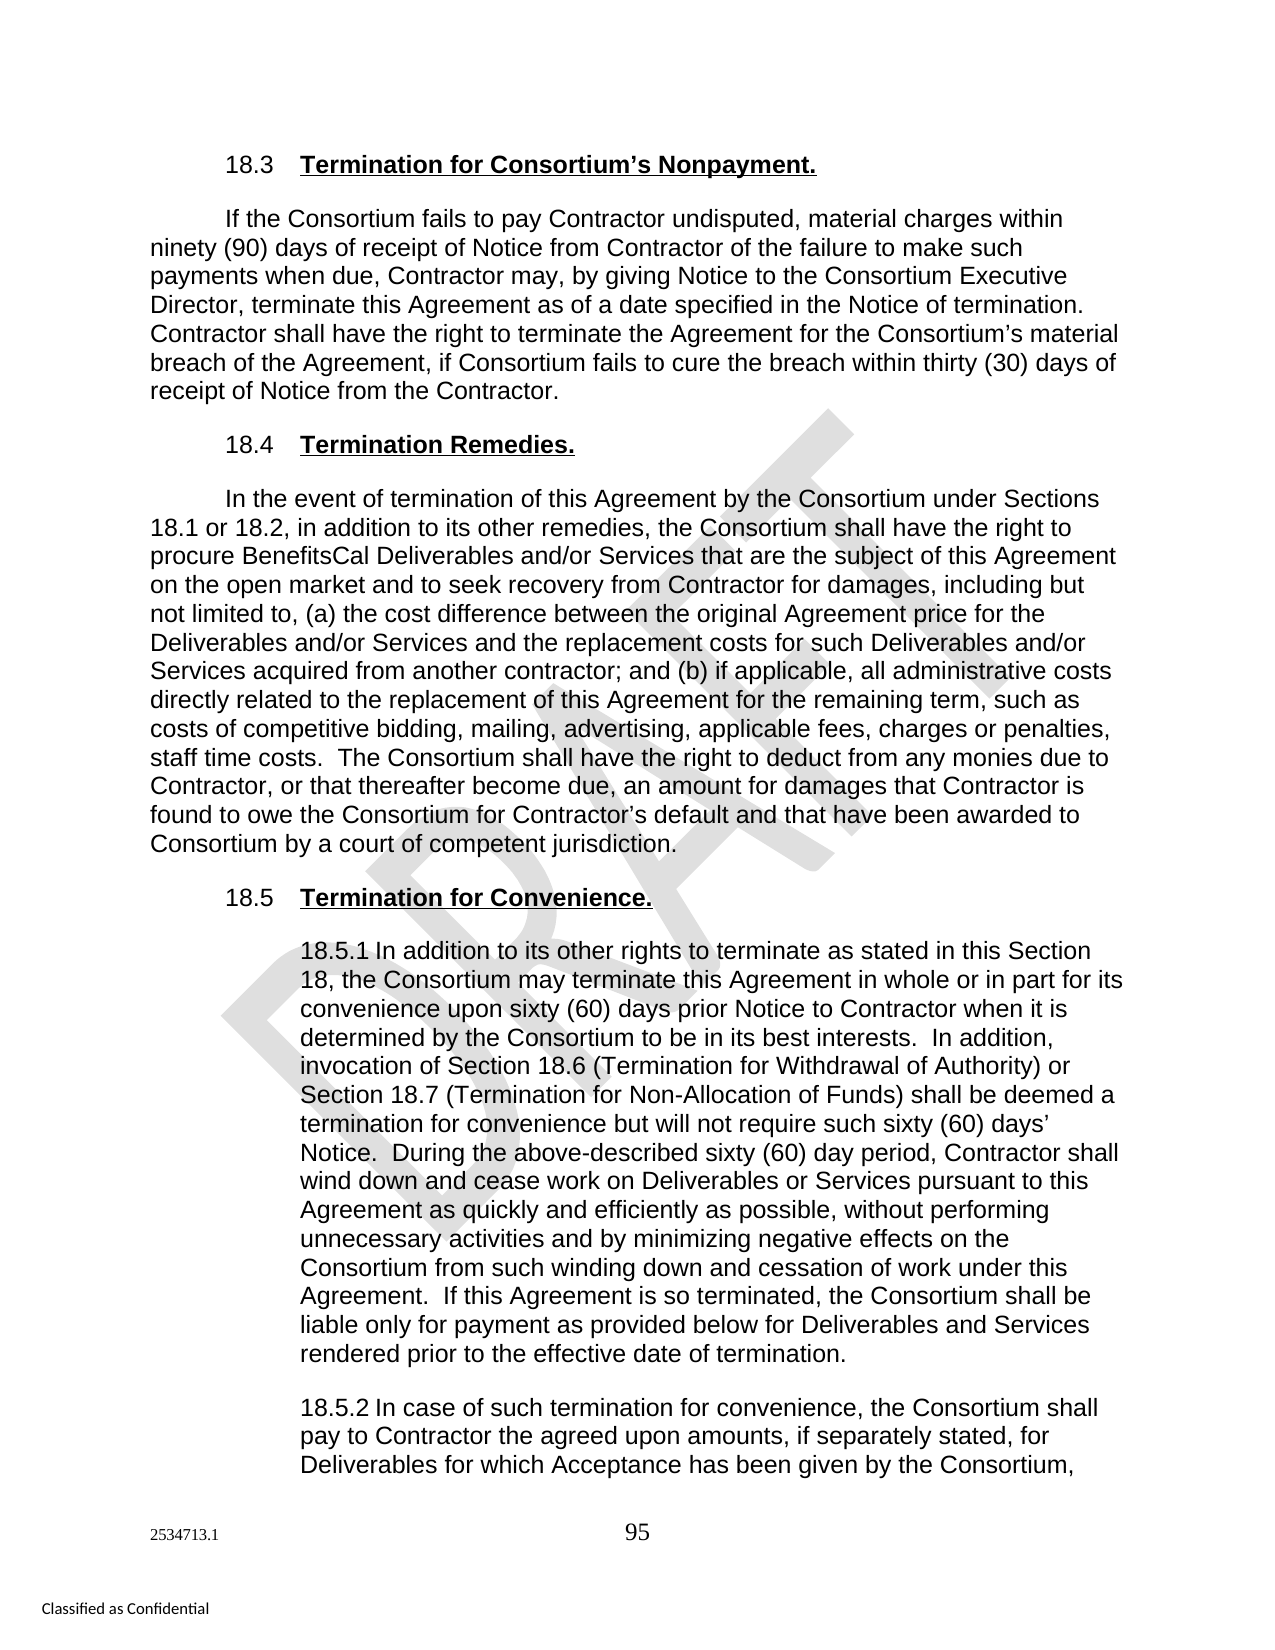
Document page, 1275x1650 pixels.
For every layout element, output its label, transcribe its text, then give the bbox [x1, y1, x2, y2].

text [300, 1392, 1125, 1479]
text In addition to its other rights to terminate as stated in this Section 18, the Consortium may terminate this Agreement in whole or in part for its convenience upon sixty (60) days prior Notice to Contractor when it is determined by the Consortium to be in its best interests. In addition, invocation of Section 18.6 (Termination for Withdrawal of Authority) or Section 18.7 (Termination for Non-Allocation of Funds) shall be deemed a termination for convenience but will not require such sixty (60) days’ Notice. During the above-described sixty (60) day period, Contractor shall wind down and cease work on Deliverables or Services pursuant to this Agreement as quickly and efficiently as possible, without performing unnecessary activities and by minimizing negative effects on the Consortium from such winding down and cessation of work under this Agreement. If this Agreement is so terminated, the Consortium shall be liable only for payment as provided below for Deliverables and Services rendered prior to the effective date of termination. [300, 936, 1125, 1367]
text If the Consortium fails to pay Contractor undisputed, material charges within ninety (90) days of receipt of Notice from Contractor of the failure to make such payments when due, Contractor may, by giving Notice to the Consortium Executive Director, terminate this Agreement as of a date specified in the Notice of termination. Contractor shall have the right to terminate the Agreement for the Consortium’s material breach of the Agreement, if Consortium fails to cure the breach within thirty (30) days of receipt of Notice from the Contractor. [150, 204, 1125, 405]
text Termination for Consortium’s Nonpayment. [225, 150, 1125, 179]
text In the event of termination of this Agreement by the Consortium under Sections 18.1 or 18.2, in addition to its other remedies, the Consortium shall have the right to procure BenefitsCal Deliverables and/or Services that are the subject of this Agreement on the open market and to seek recovery from Contractor for damages, including but not limited to, (a) the cost difference between the original Agreement price for the Deliverables and/or Services and the replacement costs for such Deliverables and/or Services acquired from another contractor; and (b) if applicable, all administrative costs directly related to the replacement of this Agreement for the remaining term, such as costs of competitive bidding, mailing, advertising, applicable fees, charges or penalties, staff time costs. The Consortium shall have the right to deduct from any monies due to Contractor, or that thereafter become due, an amount for damages that Contractor is found to owe the Consortium for Contractor’s default and that have been awarded to Consortium by a court of competent jurisdiction. [150, 484, 1125, 857]
text Termination for Convenience. [225, 882, 1125, 911]
text Termination Remedies. [225, 430, 1125, 459]
